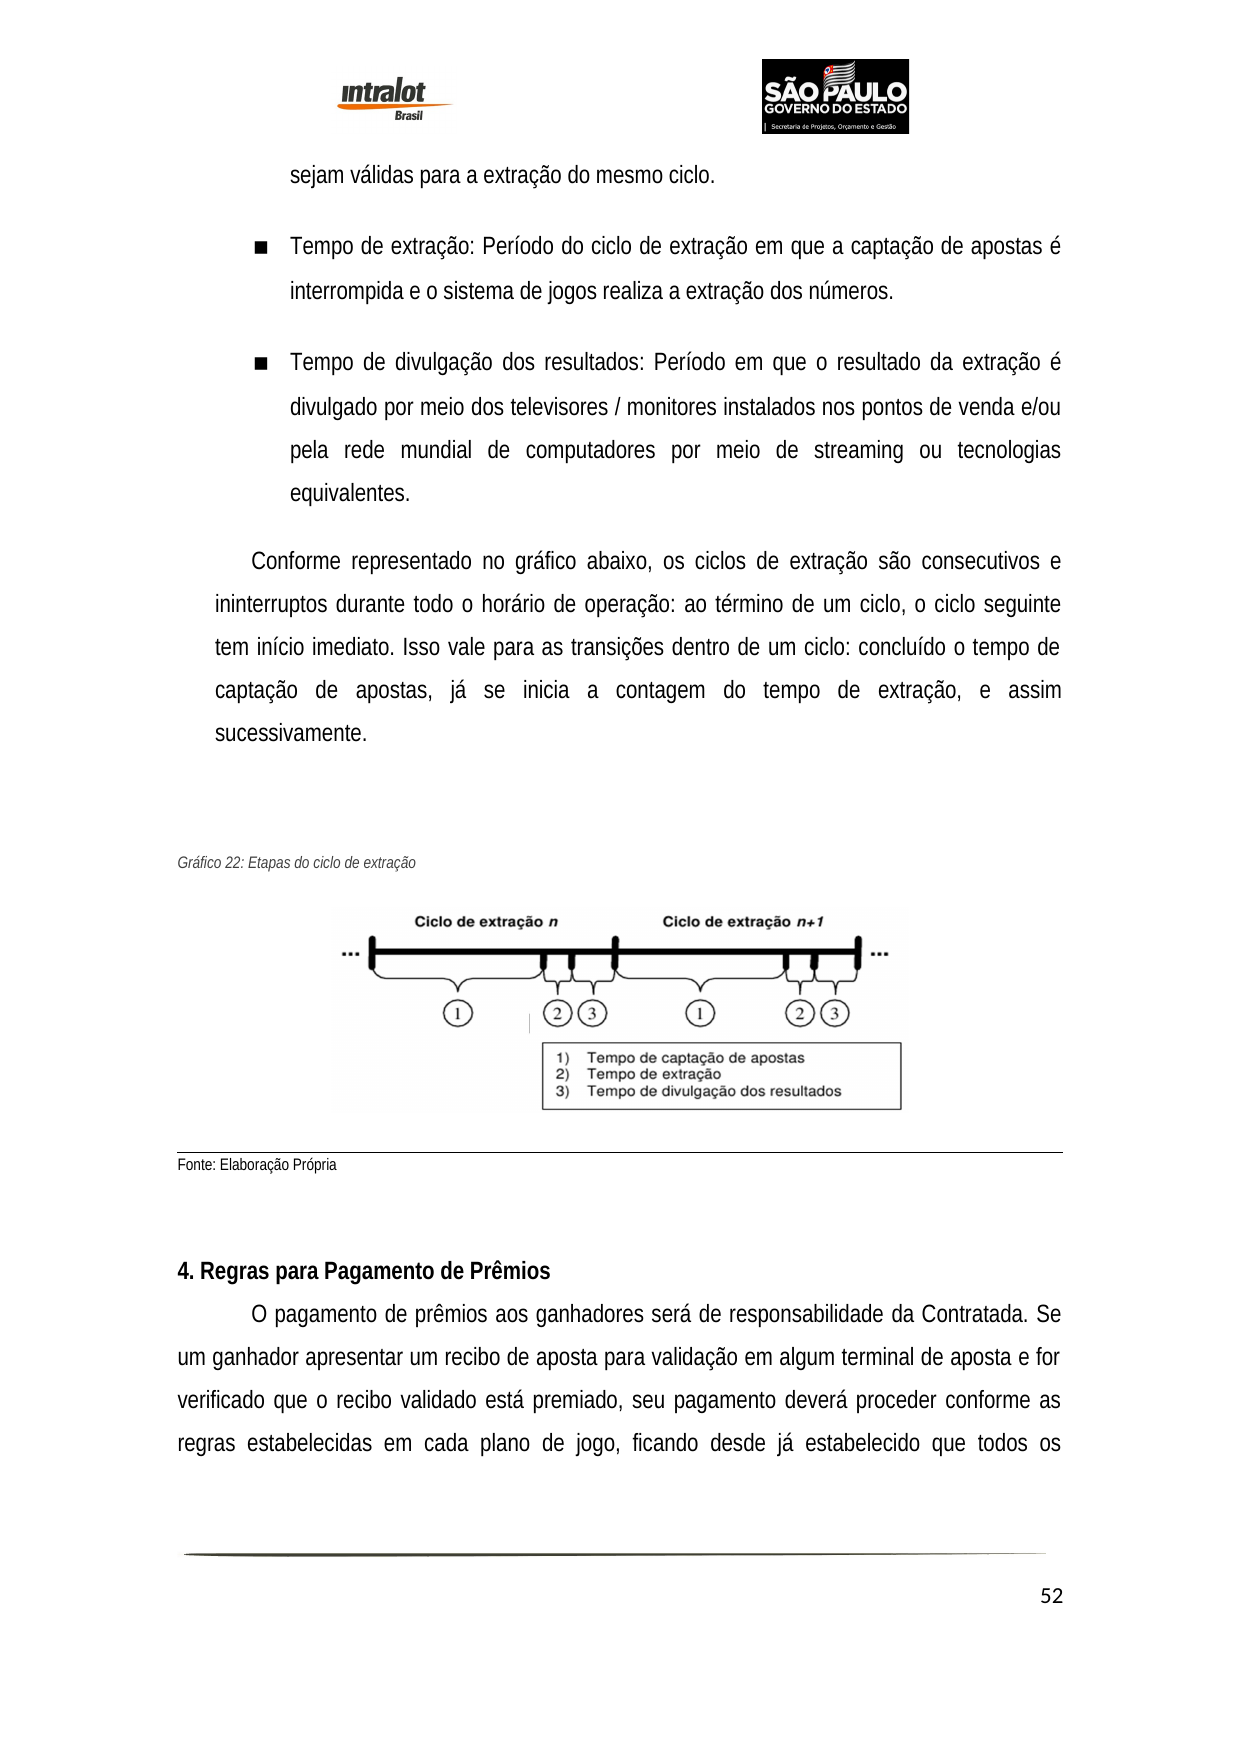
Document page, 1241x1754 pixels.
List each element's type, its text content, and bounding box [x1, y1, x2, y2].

title 4. Regras para Pagamento de Prêmios [177, 1256, 1063, 1284]
picture [331, 907, 909, 1113]
text Conforme representado no gráfico abaixo, os ciclos de extração são consecutivos e ininterruptos durante todo o horário de operação: ao término de um ciclo, o ciclo seguinte tem início imediato. Isso vale para as transições dentro de um ciclo: concluído o tempo de captação de apostas, já se inicia a contagem do tempo de extração, e assim sucessivamente. [215, 546, 1063, 746]
list Tempo de divulgação dos resultados: Período em que o resultado da extração é divulgado por meio dos televisores / monitores instalados nos pontos de venda e/ou pela rede mundial de computadores por meio de streaming ou tecnologias equivalentes. [252, 344, 1063, 507]
picture [177, 1551, 1046, 1558]
picture [331, 66, 457, 134]
picture [762, 59, 910, 134]
list Tempo de extração: Período do ciclo de extração em que a captação de apostas é interrompida e o sistema de jogos realiza a extração dos números. [252, 227, 1063, 304]
text Fonte: Elaboração Própria [177, 1153, 1063, 1174]
text Gráfico 22: Etapas do ciclo de extração [177, 853, 1063, 872]
